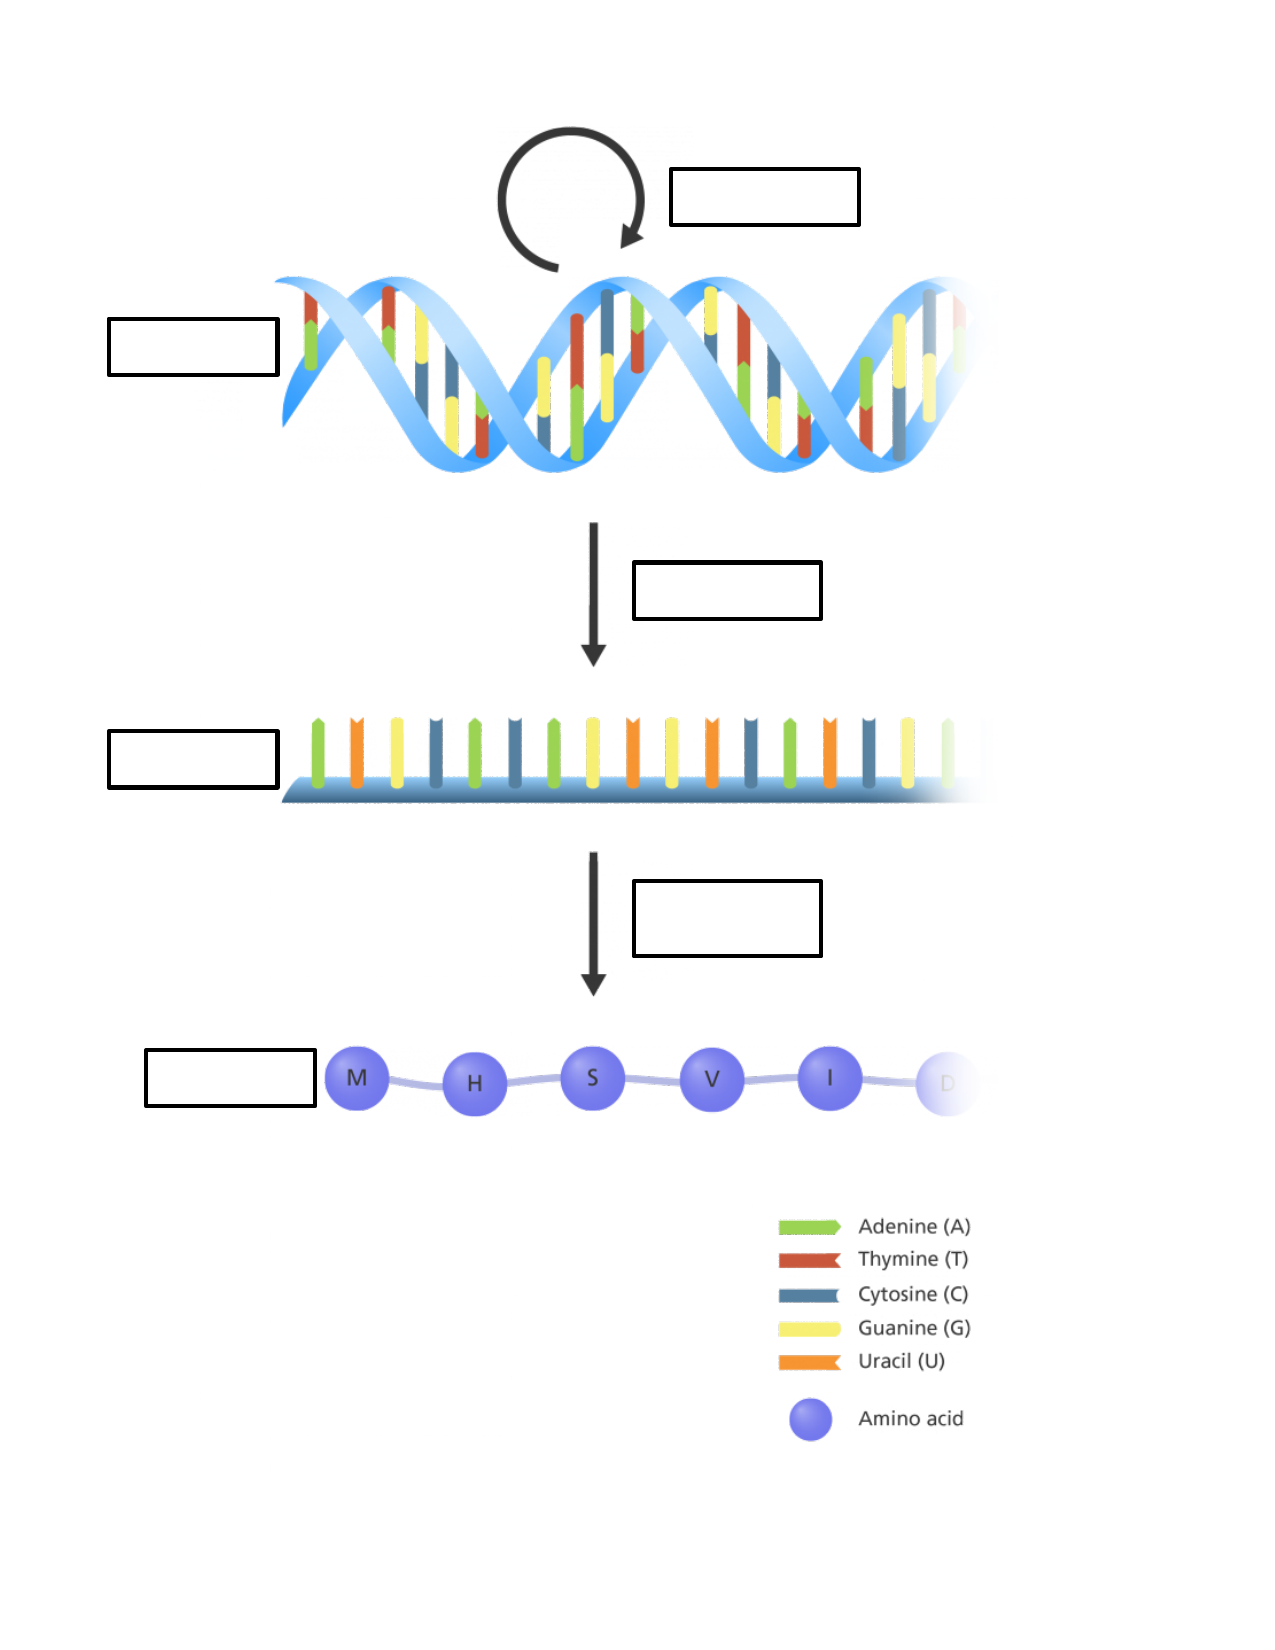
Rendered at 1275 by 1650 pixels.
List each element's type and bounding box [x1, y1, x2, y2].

picture [165, 93, 1028, 1470]
